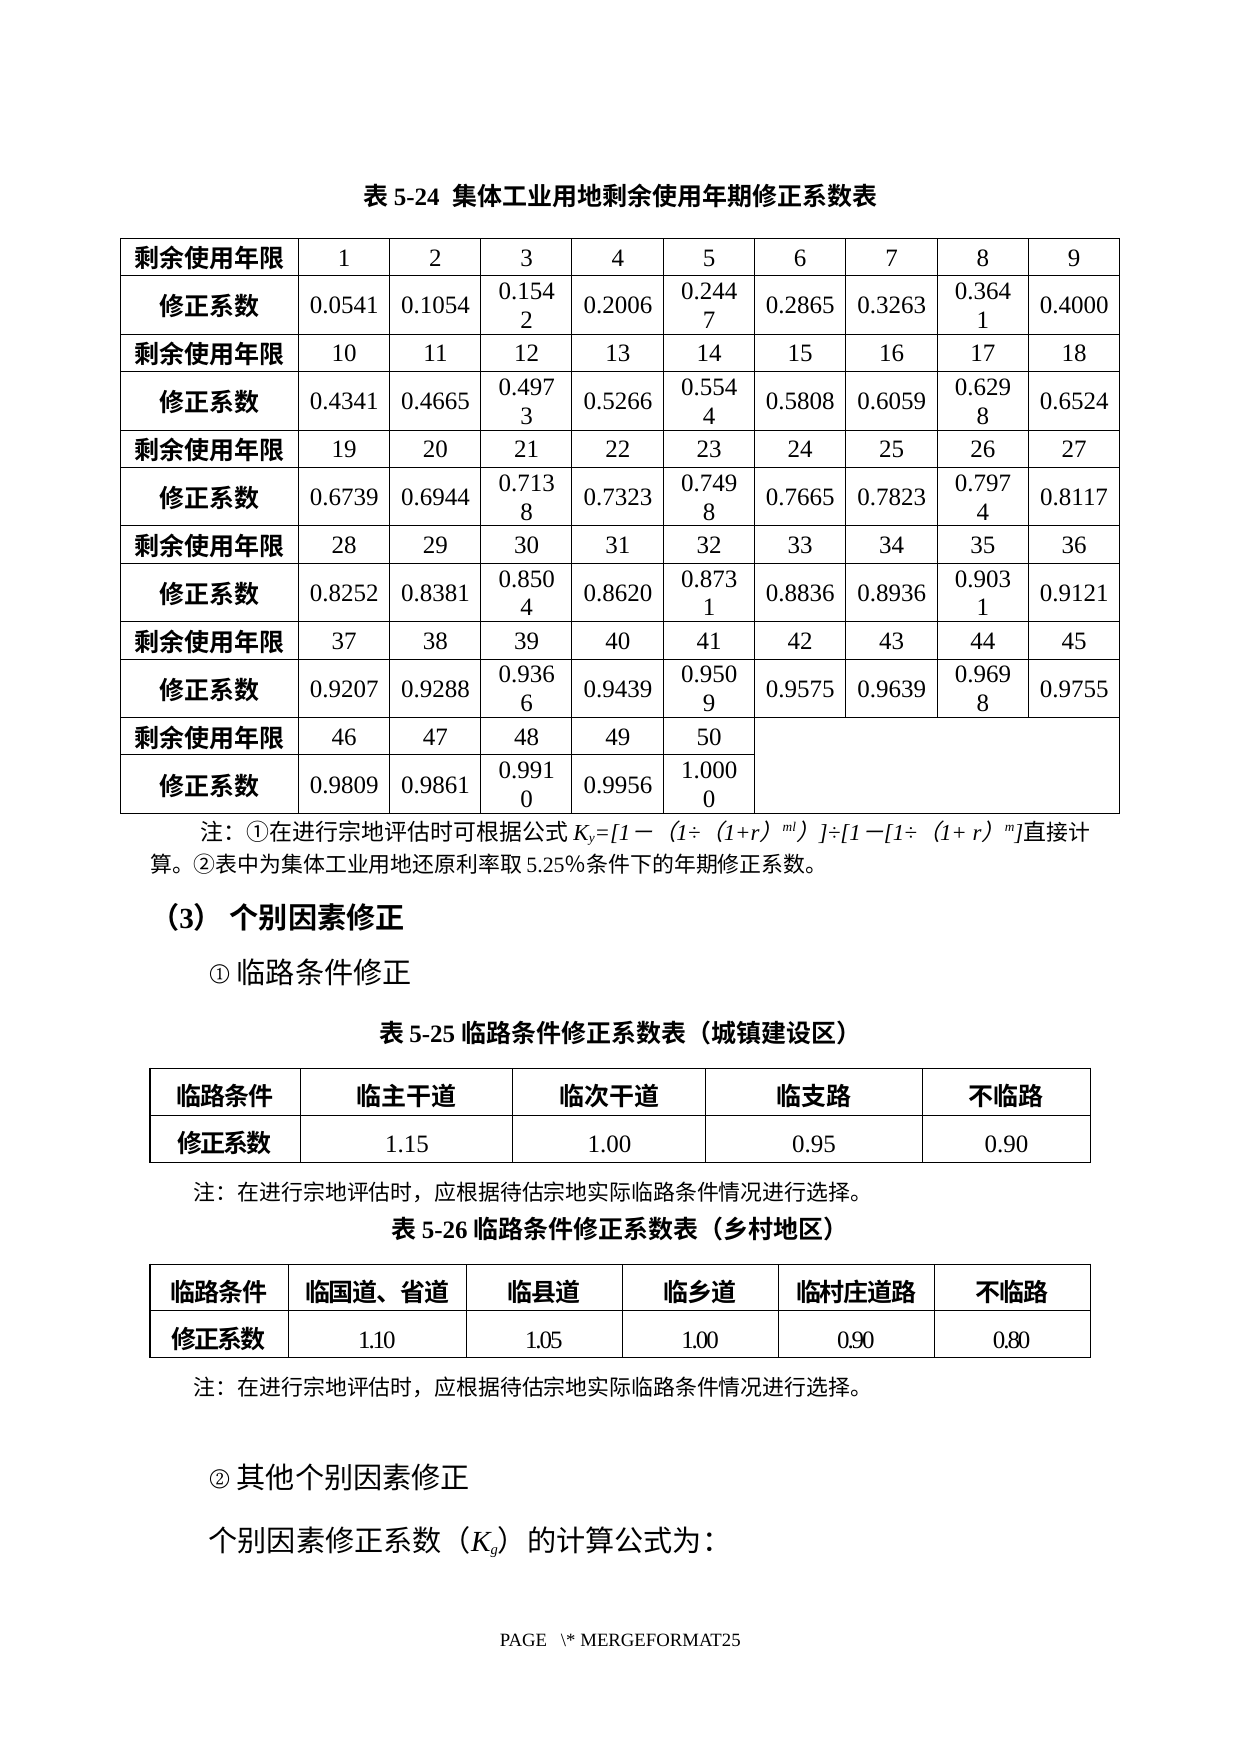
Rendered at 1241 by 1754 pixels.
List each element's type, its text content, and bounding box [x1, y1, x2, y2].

table_header 临国道、省道 [289, 1265, 466, 1310]
table_cell 22 [572, 431, 663, 467]
table_cell 0.9698 [938, 660, 1028, 717]
table_cell 0.9956 [572, 755, 663, 813]
table_cell 1.00 [513, 1116, 705, 1162]
table_cell 35 [938, 526, 1028, 563]
table_cell 修正系数 [121, 276, 298, 334]
table_cell 0.4341 [299, 372, 389, 429]
table_cell 13 [572, 335, 663, 371]
table_cell 0.1542 [481, 276, 571, 334]
table_cell 0.9366 [481, 660, 571, 717]
table_cell 21 [481, 431, 571, 467]
table_cell 0.9809 [299, 755, 389, 813]
table_header 不临路 [923, 1069, 1090, 1115]
table_cell 46 [299, 718, 389, 754]
text 个别因素修正系数（Kg）的计算公式为： [150, 1518, 1090, 1560]
table_cell 0.8117 [1029, 468, 1119, 525]
table_cell 0.6298 [938, 372, 1028, 429]
table_cell 42 [755, 622, 845, 658]
table_cell 0.7323 [572, 468, 663, 525]
table_header 不临路 [935, 1265, 1090, 1310]
table_cell 18 [1029, 335, 1119, 371]
table_cell 0.8936 [846, 564, 937, 621]
table_cell 0.8731 [664, 564, 754, 621]
text ②其他个别因素修正 [150, 1454, 1090, 1497]
text 表5-26 临路条件修正系数表（乡村地区） [150, 1209, 1090, 1245]
table_cell 0.7823 [846, 468, 937, 525]
table_cell 0.90 [779, 1311, 934, 1357]
table_header 6 [755, 239, 845, 275]
table_cell 0.2447 [664, 276, 754, 334]
table_cell 14 [664, 335, 754, 371]
table_cell 15 [755, 335, 845, 371]
text 注：在进行宗地评估时，应根据待估宗地实际临路条件情况进行选择。 [150, 1358, 1090, 1404]
table_cell 50 [664, 718, 754, 754]
table_cell 0.9288 [390, 660, 480, 717]
table_cell 修正系数 [151, 1116, 300, 1162]
text （3） 个别因素修正 [150, 895, 1090, 937]
table_cell 0.6944 [390, 468, 480, 525]
table_cell 剩余使用年限 [121, 622, 298, 658]
table_header 临次干道 [513, 1069, 705, 1115]
table_cell 修正系数 [121, 372, 298, 429]
table_cell 29 [390, 526, 480, 563]
table_cell 0.3263 [846, 276, 937, 334]
table_cell 26 [938, 431, 1028, 467]
table_header 1 [299, 239, 389, 275]
table_cell 40 [572, 622, 663, 658]
table_cell 43 [846, 622, 937, 658]
table_cell 17 [938, 335, 1028, 371]
table_cell 0.5544 [664, 372, 754, 429]
table_cell 19 [299, 431, 389, 467]
table_header 5 [664, 239, 754, 275]
table_cell 24 [755, 431, 845, 467]
table_cell 修正系数 [121, 468, 298, 525]
table_cell 37 [299, 622, 389, 658]
text 注：在进行宗地评估时，应根据待估宗地实际临路条件情况进行选择。 [150, 1163, 1090, 1209]
table_cell 1.00 [623, 1311, 778, 1357]
table_cell 25 [846, 431, 937, 467]
table_cell 0.4665 [390, 372, 480, 429]
table_cell 49 [572, 718, 663, 754]
table_cell 0.90 [923, 1116, 1090, 1162]
table_cell 0.2006 [572, 276, 663, 334]
table_cell 12 [481, 335, 571, 371]
table_cell 0.2865 [755, 276, 845, 334]
table_cell 0.6524 [1029, 372, 1119, 429]
table_cell 34 [846, 526, 937, 563]
table_cell 1.05 [467, 1311, 622, 1357]
table_cell [755, 718, 1119, 813]
table_cell 38 [390, 622, 480, 658]
table_cell 0.6739 [299, 468, 389, 525]
table_header 临村庄道路 [779, 1265, 934, 1310]
table_cell 0.8836 [755, 564, 845, 621]
table_cell 47 [390, 718, 480, 754]
text ①临路条件修正 [150, 950, 1090, 992]
table_cell 0.8381 [390, 564, 480, 621]
table_cell 0.7498 [664, 468, 754, 525]
table_cell 31 [572, 526, 663, 563]
table_header 3 [481, 239, 571, 275]
table_cell 45 [1029, 622, 1119, 658]
table_cell 剩余使用年限 [121, 718, 298, 754]
table_cell 修正系数 [121, 660, 298, 717]
table_cell 0.7974 [938, 468, 1028, 525]
table_cell 0.9861 [390, 755, 480, 813]
table_cell 11 [390, 335, 480, 371]
table_cell 0.3641 [938, 276, 1028, 334]
table_cell 36 [1029, 526, 1119, 563]
table_cell 10 [299, 335, 389, 371]
table_cell 20 [390, 431, 480, 467]
table_cell 0.1054 [390, 276, 480, 334]
table_header 临主干道 [301, 1069, 512, 1115]
table_cell 0.6059 [846, 372, 937, 429]
table_cell 0.80 [935, 1311, 1090, 1357]
table_cell 23 [664, 431, 754, 467]
table_cell 0.8504 [481, 564, 571, 621]
table_header 8 [938, 239, 1028, 275]
table_header 临路条件 [151, 1069, 300, 1115]
table_cell 0.9639 [846, 660, 937, 717]
table_cell 1.15 [301, 1116, 512, 1162]
table_cell 0.5808 [755, 372, 845, 429]
table_cell 0.8620 [572, 564, 663, 621]
table_header 9 [1029, 239, 1119, 275]
table_cell 0.7138 [481, 468, 571, 525]
table_cell 0.9509 [664, 660, 754, 717]
table_cell 修正系数 [121, 564, 298, 621]
table_cell 修正系数 [151, 1311, 288, 1357]
table_cell 剩余使用年限 [121, 335, 298, 371]
table_header 临乡道 [623, 1265, 778, 1310]
text 注：①在进行宗地评估时可根据公式Ky=[1－（1÷（1+r）ml）]÷[1－[1÷（1+ r）m]直接计算。②表中为集体工业用地还原利率取5.25％条件下的年期修正系数。 [150, 814, 1090, 879]
table_cell 48 [481, 718, 571, 754]
table_cell 0.5266 [572, 372, 663, 429]
table_cell 剩余使用年限 [121, 431, 298, 467]
table_cell 0.9121 [1029, 564, 1119, 621]
table_cell 0.4000 [1029, 276, 1119, 334]
table_cell 0.0541 [299, 276, 389, 334]
table_header 7 [846, 239, 937, 275]
table_cell 39 [481, 622, 571, 658]
table_cell 28 [299, 526, 389, 563]
table_cell 0.9439 [572, 660, 663, 717]
table_header 临县道 [467, 1265, 622, 1310]
table_cell 30 [481, 526, 571, 563]
table_cell 33 [755, 526, 845, 563]
table_cell 1.10 [289, 1311, 466, 1357]
table_cell 0.4973 [481, 372, 571, 429]
table_cell 0.7665 [755, 468, 845, 525]
table_cell 0.9755 [1029, 660, 1119, 717]
table_cell 27 [1029, 431, 1119, 467]
table_cell 44 [938, 622, 1028, 658]
table_cell 0.9910 [481, 755, 571, 813]
text 表5-24 集体工业用地剩余使用年期修正系数表 [150, 162, 1090, 227]
table_cell 修正系数 [121, 755, 298, 813]
text 表5-25 临路条件修正系数表（城镇建设区） [150, 1013, 1090, 1049]
table_header 临路条件 [151, 1265, 288, 1310]
table_cell 0.95 [706, 1116, 922, 1162]
table_cell 0.9575 [755, 660, 845, 717]
table_cell 0.9207 [299, 660, 389, 717]
table_cell 32 [664, 526, 754, 563]
table_cell 16 [846, 335, 937, 371]
table_header 剩余使用年限 [121, 239, 298, 275]
table_cell 剩余使用年限 [121, 526, 298, 563]
table_cell 1.0000 [664, 755, 754, 813]
table_cell 41 [664, 622, 754, 658]
table_cell 0.9031 [938, 564, 1028, 621]
table_header 4 [572, 239, 663, 275]
table_header 2 [390, 239, 480, 275]
table_cell 0.8252 [299, 564, 389, 621]
table_header 临支路 [706, 1069, 922, 1115]
